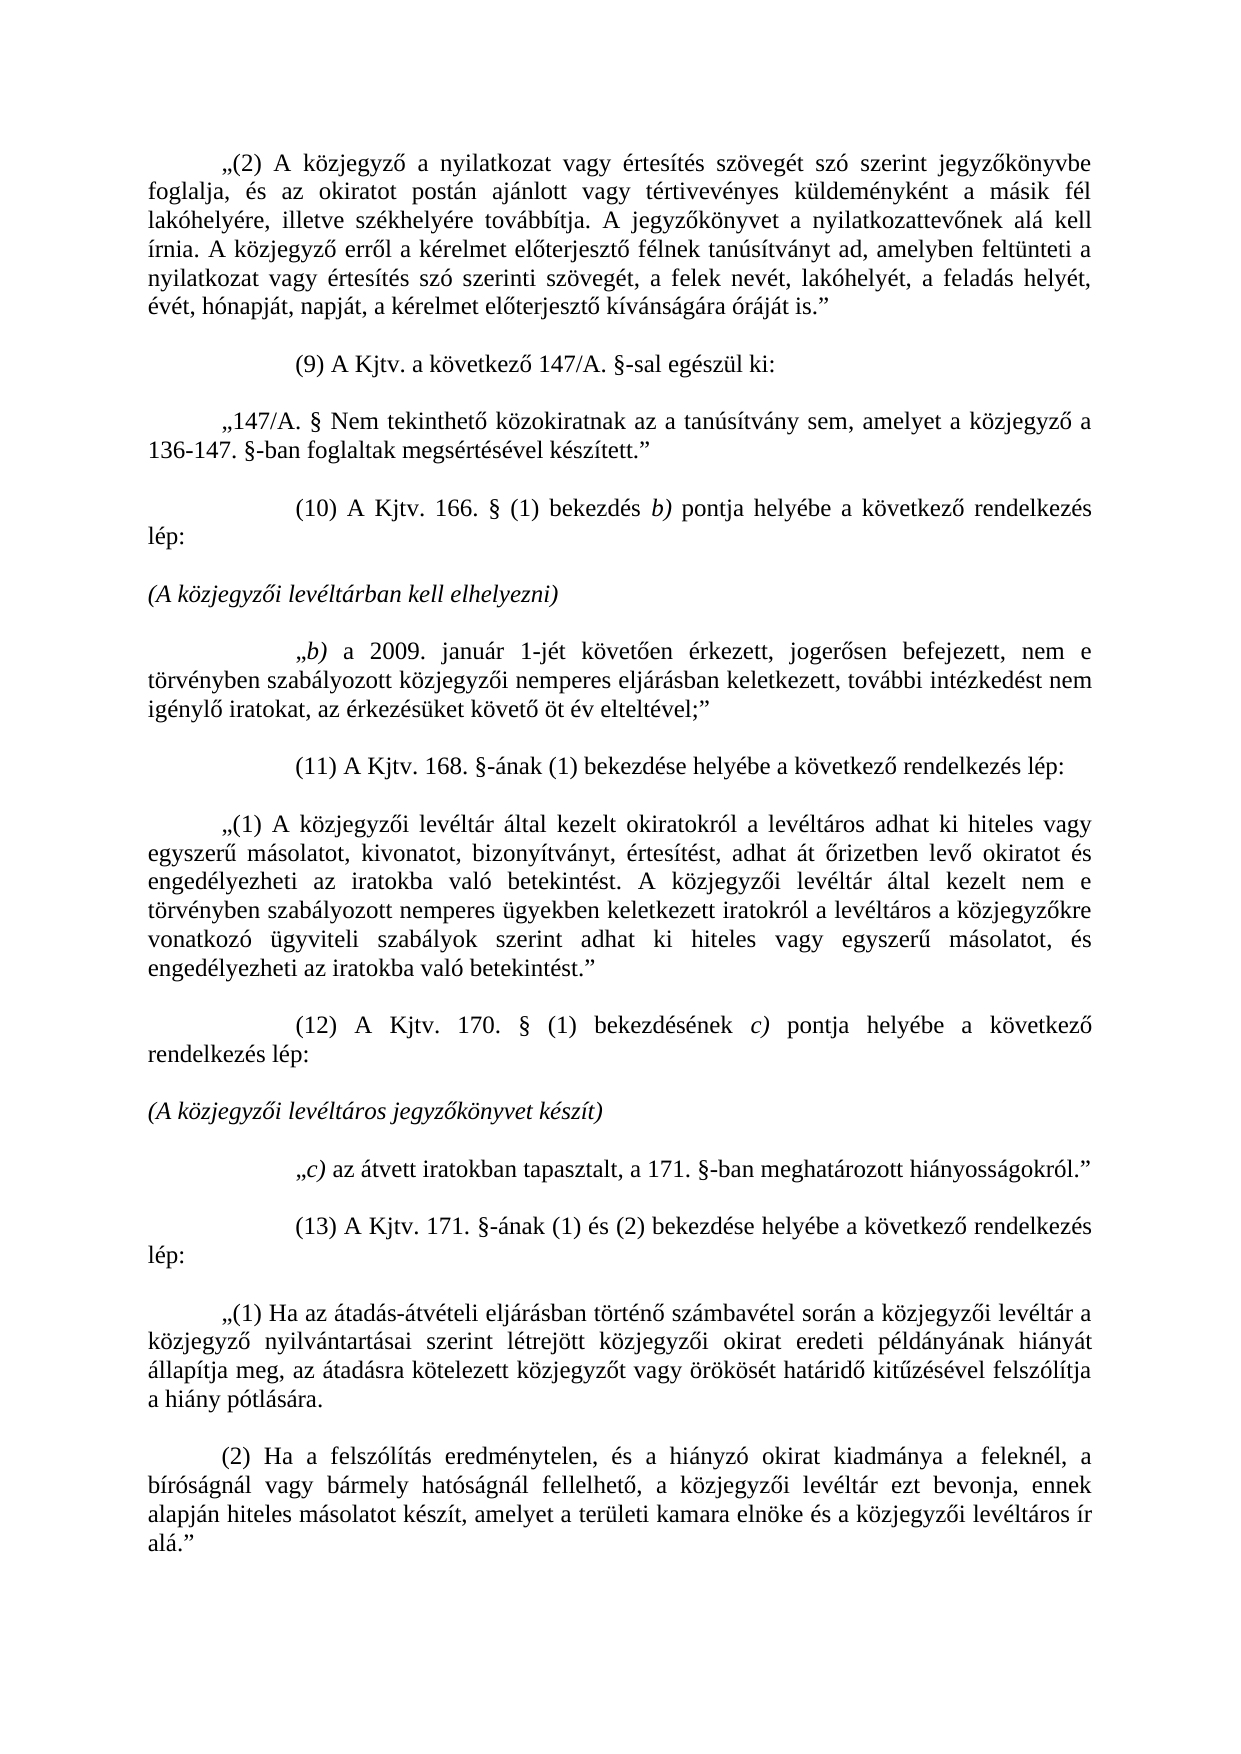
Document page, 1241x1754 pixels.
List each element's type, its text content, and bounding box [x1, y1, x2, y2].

text (10) A Kjtv. 166. § (1) bekezdés b) pontja helyébe a következő rendelkezés lép: [148, 493, 1093, 550]
text (12) A Kjtv. 170. § (1) bekezdésének c) pontja helyébe a következő rendelkezés lép: [148, 1010, 1093, 1068]
text „(1) A közjegyzői levéltár által kezelt okiratokról a levéltáros adhat ki hiteles vagy egyszerű másolatot, kivonatot, bizonyítványt, értesítést, adhat át őrizetben levő okiratot és engedélyezheti az iratokba való betekintést. A közjegyzői levéltár által kezelt nem e törvényben szabályozott nemperes ügyekben keletkezett iratokról a levéltáros a közjegyzőkre vonatkozó ügyviteli szabályok szerint adhat ki hiteles vagy egyszerű másolatot, és engedélyezheti az iratokba való betekintést.” [148, 809, 1093, 981]
text (2) Ha a felszólítás eredménytelen, és a hiányzó okirat kiadmánya a feleknél, a bíróságnál vagy bármely hatóságnál fellelhető, a közjegyzői levéltár ezt bevonja, ennek alapján hiteles másolatot készít, amelyet a területi kamara elnöke és a közjegyzői levéltáros ír alá.” [148, 1441, 1093, 1556]
text (11) A Kjtv. 168. §-ának (1) bekezdése helyébe a következő rendelkezés lép: [221, 751, 1093, 780]
text „b) a 2009. január 1-jét követően érkezett, jogerősen befejezett, nem e törvényben szabályozott közjegyzői nemperes eljárásban keletkezett, további intézkedést nem igénylő iratokat, az érkezésüket követő öt év elteltével;” [148, 636, 1093, 723]
text (A közjegyzői levéltáros jegyzőkönyvet készít) [148, 1096, 1093, 1125]
text „147/A. § Nem tekinthető közokiratnak az a tanúsítvány sem, amelyet a közjegyző a 136-147. §-ban foglaltak megsértésével készített.” [148, 406, 1093, 464]
text (A közjegyzői levéltárban kell elhelyezni) [148, 579, 1093, 608]
text „(2) A közjegyző a nyilatkozat vagy értesítés szövegét szó szerint jegyzőkönyvbe foglalja, és az okiratot postán ajánlott vagy tértivevényes küldeményként a másik fél lakóhelyére, illetve székhelyére továbbítja. A jegyzőkönyvet a nyilatkozattevőnek alá kell írnia. A közjegyző erről a kérelmet előterjesztő félnek tanúsítványt ad, amelyben feltünteti a nyilatkozat vagy értesítés szó szerinti szövegét, a felek nevét, lakóhelyét, a feladás helyét, évét, hónapját, napját, a kérelmet előterjesztő kívánságára óráját is.” [148, 148, 1093, 320]
text „c) az átvett iratokban tapasztalt, a 171. §-ban meghatározott hiányosságokról.” [148, 1154, 1093, 1183]
text (13) A Kjtv. 171. §-ának (1) és (2) bekezdése helyébe a következő rendelkezés lép: [148, 1211, 1093, 1269]
text „(1) Ha az átadás-átvételi eljárásban történő számbavétel során a közjegyzői levéltár a közjegyző nyilvántartásai szerint létrejött közjegyzői okirat eredeti példányának hiányát állapítja meg, az átadásra kötelezett közjegyzőt vagy örökösét határidő kitűzésével felszólítja a hiány pótlására. [148, 1298, 1093, 1413]
text (9) A Kjtv. a következő 147/A. §-sal egészül ki: [221, 349, 1093, 378]
